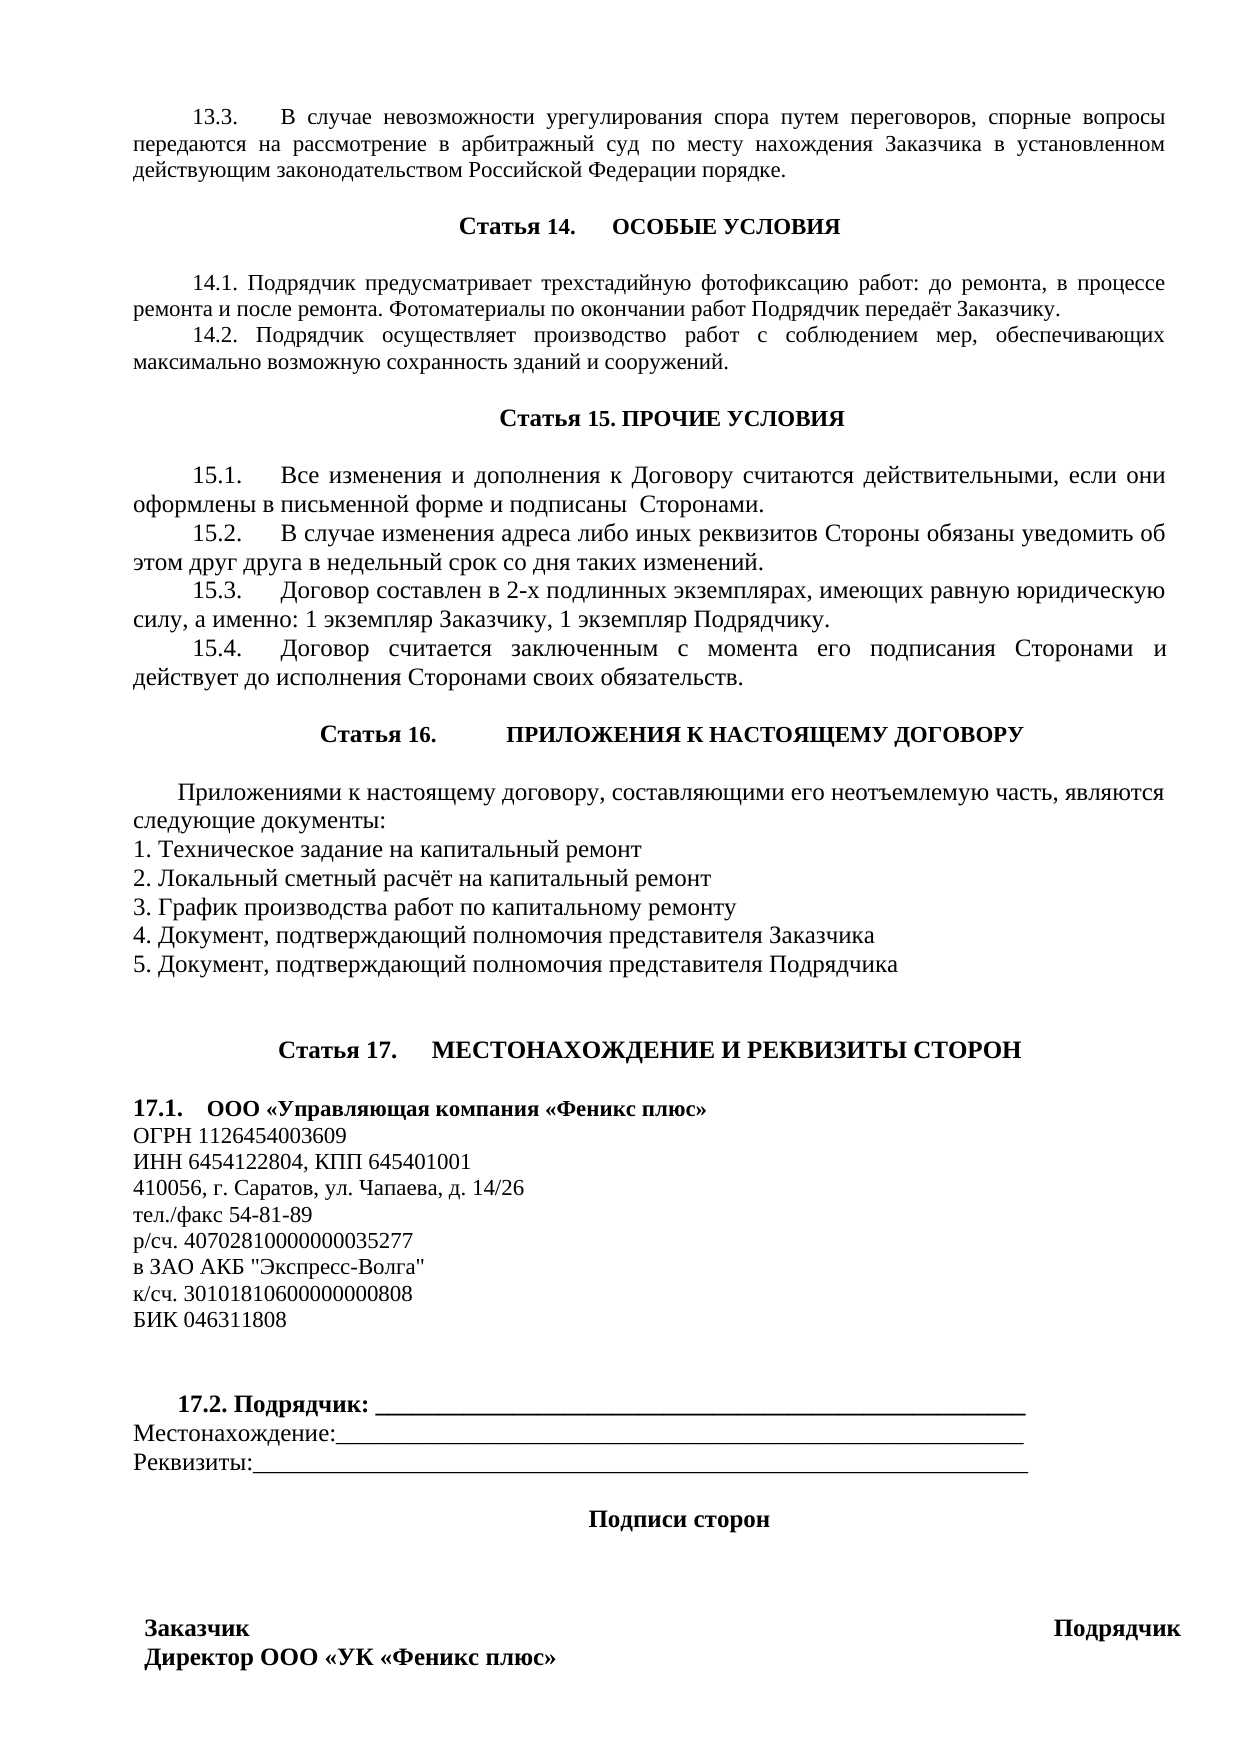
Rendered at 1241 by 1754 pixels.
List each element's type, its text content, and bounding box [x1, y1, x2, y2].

text 15.1. Все изменения и дополнения к Договору считаются действительными, если они оформлены в письменной форме и подписаны Сторонами. [133, 460, 1167, 518]
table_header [133, 1613, 679, 1699]
text 1. Техническое задание на капитальный ремонт [133, 834, 1167, 863]
text 5. Документ, подтверждающий полномочия представителя Подрядчика [133, 949, 1167, 978]
text ИНН 6454122804, КПП 645401001 [133, 1148, 1167, 1174]
text БИК 046311808 [133, 1306, 1167, 1332]
text 3. График производства работ по капитальному ремонту [133, 892, 1167, 920]
text Приложениями к настоящему договору, составляющими его неотъемлемую часть, являются следующие документы: [133, 777, 1167, 834]
text Статья 16. ПРИЛОЖЕНИЯ К НАСТОЯЩЕМУ ДОГОВОРУ [177, 719, 1167, 748]
text 13.3. В случае невозможности урегулирования спора путем переговоров, спорные вопросы передаются на рассмотрение в арбитражный суд по месту нахождения Заказчика в установленном действующим законодательством Российской Федерации порядке. [133, 103, 1167, 182]
text 4. Документ, подтверждающий полномочия представителя Заказчика [133, 920, 1167, 949]
text Статья 15. ПРОЧИЕ УСЛОВИЯ [177, 403, 1167, 432]
text к/сч. 30101810600000000808 [133, 1280, 1167, 1306]
text р/сч. 40702810000000035277 [133, 1227, 1167, 1253]
text 14.2. Подрядчик осуществляет производство работ с соблюдением мер, обеспечивающих максимально возможную сохранность зданий и сооружений. [133, 321, 1167, 374]
text Местонахождение:_______________________________________________________ [133, 1418, 1167, 1447]
text Подписи сторон [133, 1504, 1167, 1533]
text Статья 17. МЕСТОНАХОЖДЕНИЕ И РЕКВИЗИТЫ СТОРОН [133, 1035, 1167, 1064]
text . Саратов, ул. Чапаева, д. 14/26 [133, 1174, 1167, 1201]
text 2. Локальный сметный расчёт на капитальный ремонт [133, 863, 1167, 892]
text 17.2. Подрядчик: ____________________________________________________ [133, 1389, 1167, 1418]
text 17.1. ООО «Управляющая компания «Феникс плюс» [133, 1093, 1167, 1122]
text тел./факс 54-81-89 [133, 1201, 1167, 1227]
text Статья 14. ОСОБЫЕ УСЛОВИЯ [133, 211, 1167, 240]
text в ЗАО АКБ "Экспресс-Волга" [133, 1253, 1167, 1280]
text Реквизиты:______________________________________________________________ [133, 1447, 1167, 1476]
text 15.2. В случае изменения адреса либо иных реквизитов Стороны обязаны уведомить об этом друг друга в недельный срок со дня таких изменений. [133, 518, 1167, 575]
text 14.1. Подрядчик предусматривает трехстадийную фотофиксацию работ: до ремонта, в процессе ремонта и после ремонта. Фотоматериалы по окончании работ Подрядчик передаёт Заказчику. [133, 269, 1167, 321]
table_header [679, 1613, 1192, 1699]
text 15.3. Договор составлен в 2-х подлинных экземплярах, имеющих равную юридическую силу, а именно: 1 экземпляр Заказчику, 1 экземпляр Подрядчику. [133, 575, 1167, 633]
text 15.4. Договор считается заключенным с момента его подписания Сторонами и действует до исполнения Сторонами своих обязательств. [133, 633, 1167, 690]
text ОГРН 1126454003609 [133, 1122, 1167, 1148]
